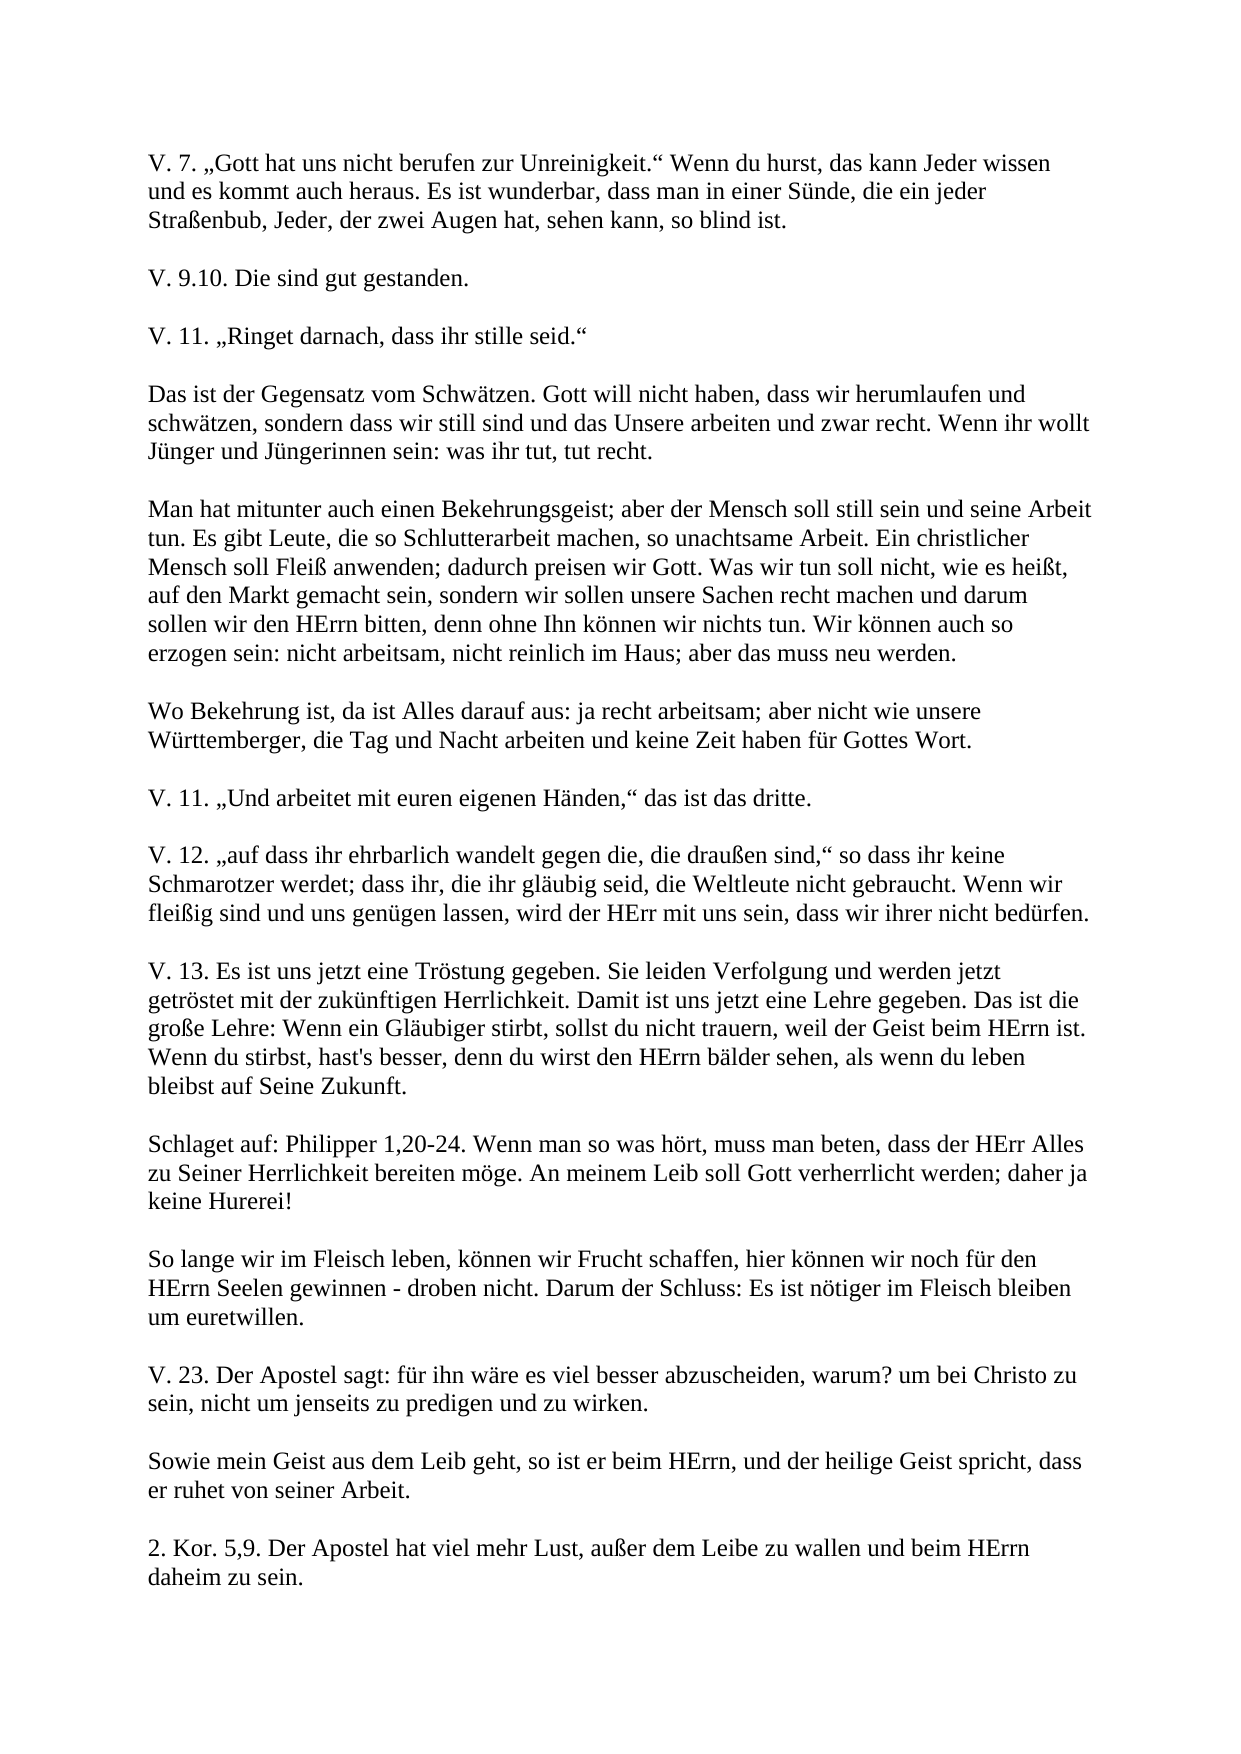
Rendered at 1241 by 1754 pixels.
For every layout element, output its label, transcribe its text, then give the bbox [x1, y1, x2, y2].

text So lange wir im Fleisch leben, können wir Frucht schaffen, hier können wir noch für den HErrn Seelen gewinnen - droben nicht. Darum der Schluss: Es ist nötiger im Fleisch bleiben um euretwillen. [148, 1244, 1093, 1331]
text V. 23. Der Apostel sagt: für ihn wäre es viel besser abzuscheiden, warum? um bei Christo zu sein, nicht um jenseits zu predigen und zu wirken. [148, 1360, 1093, 1417]
text V. 11. „Und arbeitet mit euren eigenen Händen,“ das ist das dritte. [148, 783, 1093, 811]
text V. 7. „Gott hat uns nicht berufen zur Unreinigkeit.“ Wenn du hurst, das kann Jeder wissen und es kommt auch heraus. Es ist wunderbar, dass man in einer Sünde, die ein jeder Straßenbub, Jeder, der zwei Augen hat, sehen kann, so blind ist. [148, 148, 1093, 234]
text V. 9.10. Die sind gut gestanden. [148, 263, 1093, 292]
text Wo Bekehrung ist, da ist Alles darauf aus: ja recht arbeitsam; aber nicht wie unsere Württemberger, die Tag und Nacht arbeiten und keine Zeit haben für Gottes Wort. [148, 696, 1093, 753]
text Man hat mitunter auch einen Bekehrungsgeist; aber der Mensch soll still sein und seine Arbeit tun. Es gibt Leute, die so Schlutterarbeit machen, so unachtsame Arbeit. Ein christlicher Mensch soll Fleiß anwenden; dadurch preisen wir Gott. Was wir tun soll nicht, wie es heißt, auf den Markt gemacht sein, sondern wir sollen unsere Sachen recht machen und darum sollen wir den HErrn bitten, denn ohne Ihn können wir nichts tun. Wir können auch so erzogen sein: nicht arbeitsam, nicht reinlich im Haus; aber das muss neu werden. [148, 494, 1093, 667]
text 2. Kor. 5,9. Der Apostel hat viel mehr Lust, außer dem Leibe zu wallen und beim HErrn daheim zu sein. [148, 1533, 1093, 1591]
text Das ist der Gegensatz vom Schwätzen. Gott will nicht haben, dass wir herumlaufen und schwätzen, sondern dass wir still sind und das Unsere arbeiten und zwar recht. Wenn ihr wollt Jünger und Jüngerinnen sein: was ihr tut, tut recht. [148, 379, 1093, 465]
text V. 12. „auf dass ihr ehrbarlich wandelt gegen die, die draußen sind,“ so dass ihr keine Schmarotzer werdet; dass ihr, die ihr gläubig seid, die Weltleute nicht gebraucht. Wenn wir fleißig sind und uns genügen lassen, wird der HErr mit uns sein, dass wir ihrer nicht bedürfen. [148, 841, 1093, 927]
text Schlaget auf: Philipper 1,20-24. Wenn man so was hört, muss man beten, dass der HErr Alles zu Seiner Herrlichkeit bereiten möge. An meinem Leib soll Gott verherrlicht werden; daher ja keine Hurerei! [148, 1129, 1093, 1215]
text V. 13. Es ist uns jetzt eine Tröstung gegeben. Sie leiden Verfolgung und werden jetzt getröstet mit der zukünftigen Herrlichkeit. Damit ist uns jetzt eine Lehre gegeben. Das ist die große Lehre: Wenn ein Gläubiger stirbt, sollst du nicht trauern, weil der Geist beim HErrn ist. Wenn du stirbst, hast's besser, denn du wirst den HErrn bälder sehen, als wenn du leben bleibst auf Seine Zukunft. [148, 956, 1093, 1100]
text Sowie mein Geist aus dem Leib geht, so ist er beim HErrn, und der heilige Geist spricht, dass er ruhet von seiner Arbeit. [148, 1446, 1093, 1504]
text V. 11. „Ringet darnach, dass ihr stille seid.“ [148, 321, 1093, 350]
